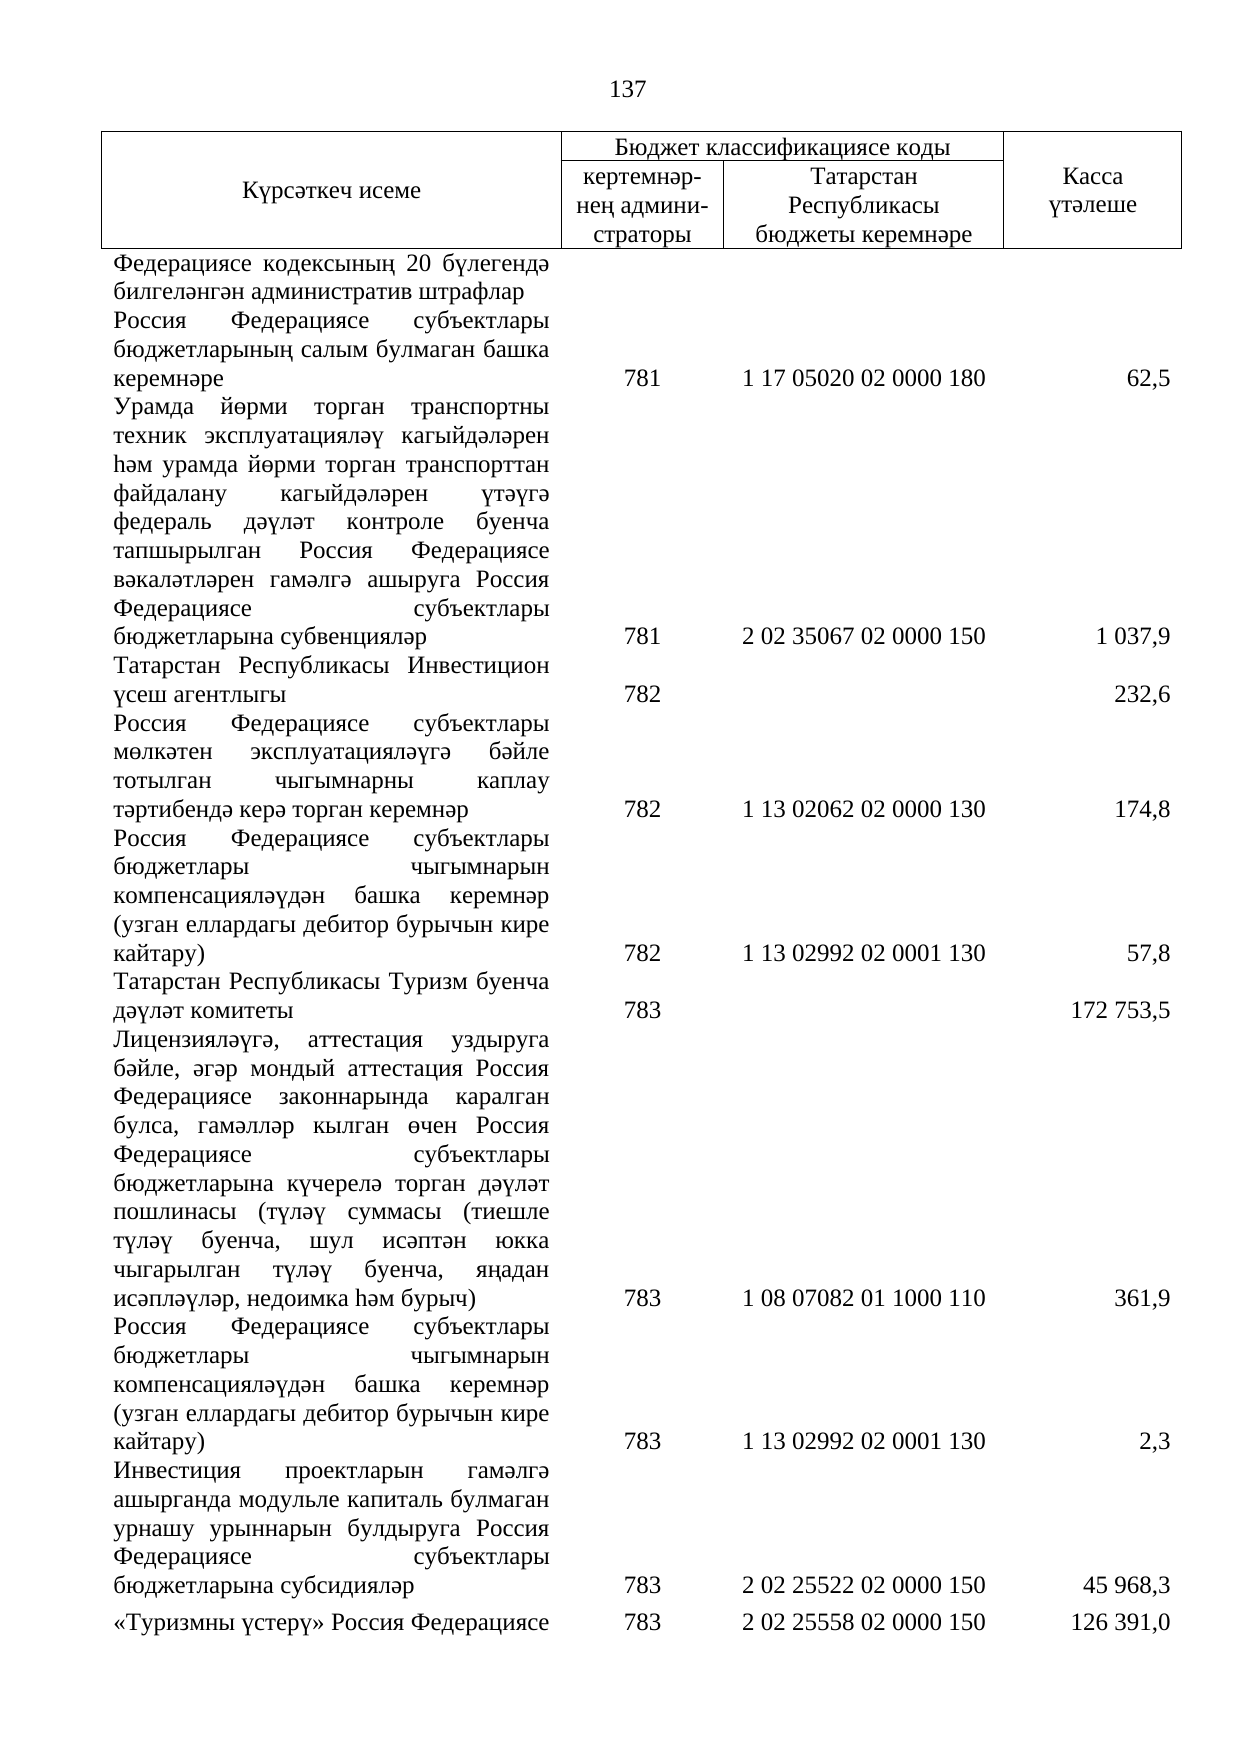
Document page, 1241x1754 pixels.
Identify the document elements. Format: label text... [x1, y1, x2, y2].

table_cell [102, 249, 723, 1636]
table_header Күрсәткеч исеме [102, 132, 561, 248]
table_header Бюджет классификациясе коды [562, 132, 1003, 160]
table_cell Татарстан Республикасы бюджеты керемнәре [724, 161, 1003, 248]
table_header Касса үтәлеше [1004, 132, 1181, 248]
table_cell кертемнәр-нең админи-страторы [562, 161, 723, 248]
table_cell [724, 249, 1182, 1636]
